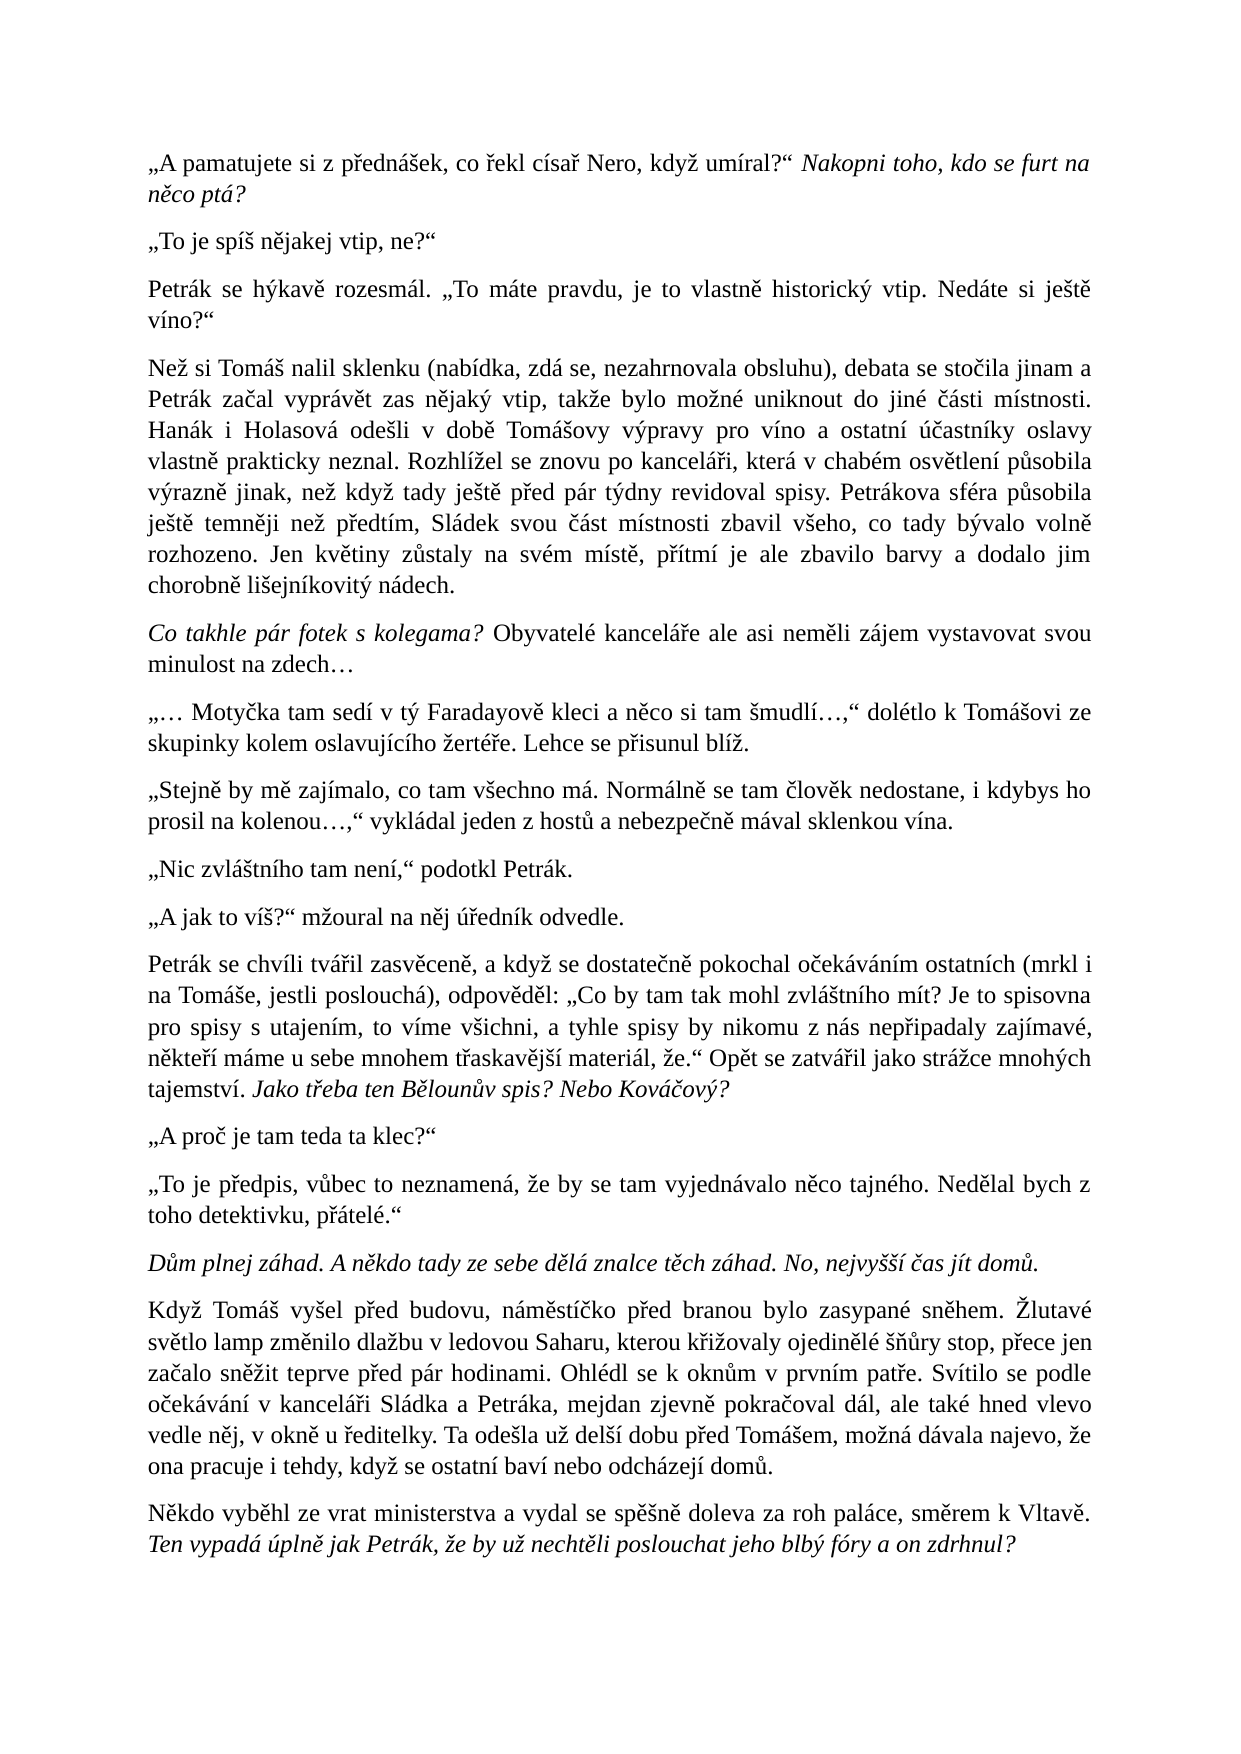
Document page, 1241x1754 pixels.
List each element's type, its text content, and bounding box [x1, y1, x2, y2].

text Když Tomáš vyšel před budovu, náměstíčko před branou bylo zasypané sněhem. Žlutavé světlo lamp změnilo dlažbu v ledovou Saharu, kterou křižovaly ojedinělé šňůry stop, přece jen začalo sněžit teprve před pár hodinami. Ohlédl se k oknům v prvním patře. Svítilo se podle očekávání v kanceláři Sládka a Petráka, mejdan zjevně pokračoval dál, ale také hned vlevo vedle něj, v okně u ředitelky. Ta odešla už delší dobu před Tomášem, možná dávala najevo, že ona pracuje i tehdy, když se ostatní baví nebo odcházejí domů. [148, 1296, 1093, 1479]
text Dům plnej záhad. A někdo tady ze sebe dělá znalce těch záhad. No, nejvyšší čas jít domů. [148, 1248, 1093, 1277]
text Než si Tomáš nalil sklenku (nabídka, zdá se, nezahrnovala obsluhu), debata se stočila jinam a Petrák začal vyprávět zas nějaký vtip, takže bylo možné uniknout do jiné části místnosti. Hanák i Holasová odešli v době Tomášovy výpravy pro víno a ostatní účastníky oslavy vlastně prakticky neznal. Rozhlížel se znovu po kanceláři, která v chabém osvětlení působila výrazně jinak, než když tady ještě před pár týdny revidoval spisy. Petrákova sféra působila ještě temněji než předtím, Sládek svou část místnosti zbavil všeho, co tady bývalo volně rozhozeno. Jen květiny zůstaly na svém místě, přítmí je ale zbavilo barvy a dodalo jim chorobně lišejníkovitý nádech. [148, 353, 1093, 599]
text „… Motyčka tam sedí v tý Faradayově kleci a něco si tam šmudlí…,“ dolétlo k Tomášovi ze skupinky kolem oslavujícího žertéře. Lehce se přisunul blíž. [148, 697, 1093, 756]
text „Stejně by mě zajímalo, co tam všechno má. Normálně se tam člověk nedostane, i kdybys ho prosil na kolenou…,“ vykládal jeden z hostů a nebezpečně mával sklenkou vína. [148, 775, 1093, 835]
text „A jak to víš?“ mžoural na něj úředník odvedle. [148, 902, 1093, 931]
text „A pamatujete si z přednášek, co řekl císař Nero, když umíral?“ Nakopni toho, kdo se furt na něco ptá? [148, 148, 1093, 207]
text Někdo vyběhl ze vrat ministerstva a vydal se spěšně doleva za roh paláce, směrem k Vltavě. Ten vypadá úplně jak Petrák, že by už nechtěli poslouchat jeho blbý fóry a on zdrhnul? [148, 1498, 1093, 1558]
text „To je předpis, vůbec to neznamená, že by se tam vyjednávalo něco tajného. Nedělal bych z toho detektivku, přátelé.“ [148, 1169, 1093, 1229]
text „A proč je tam teda ta klec?“ [148, 1121, 1093, 1150]
text Co takhle pár fotek s kolegama? Obyvatelé kanceláře ale asi neměli zájem vystavovat svou minulost na zdech… [148, 618, 1093, 678]
text „Nic zvláštního tam není,“ podotkl Petrák. [148, 854, 1093, 883]
text „To je spíš nějakej vtip, ne?“ [148, 226, 1093, 255]
text Petrák se chvíli tvářil zasvěceně, a když se dostatečně pokochal očekáváním ostatních (mrkl i na Tomáše, jestli poslouchá), odpověděl: „Co by tam tak mohl zvláštního mít? Je to spisovna pro spisy s utajením, to víme všichni, a tyhle spisy by nikomu z nás nepřipadaly zajímavé, někteří máme u sebe mnohem třaskavější materiál, že.“ Opět se zatvářil jako strážce mnohých tajemství. Jako třeba ten Bělounův spis? Nebo Kováčový? [148, 949, 1093, 1102]
text Petrák se hýkavě rozesmál. „To máte pravdu, je to vlastně historický vtip. Nedáte si ještě víno?“ [148, 274, 1093, 334]
